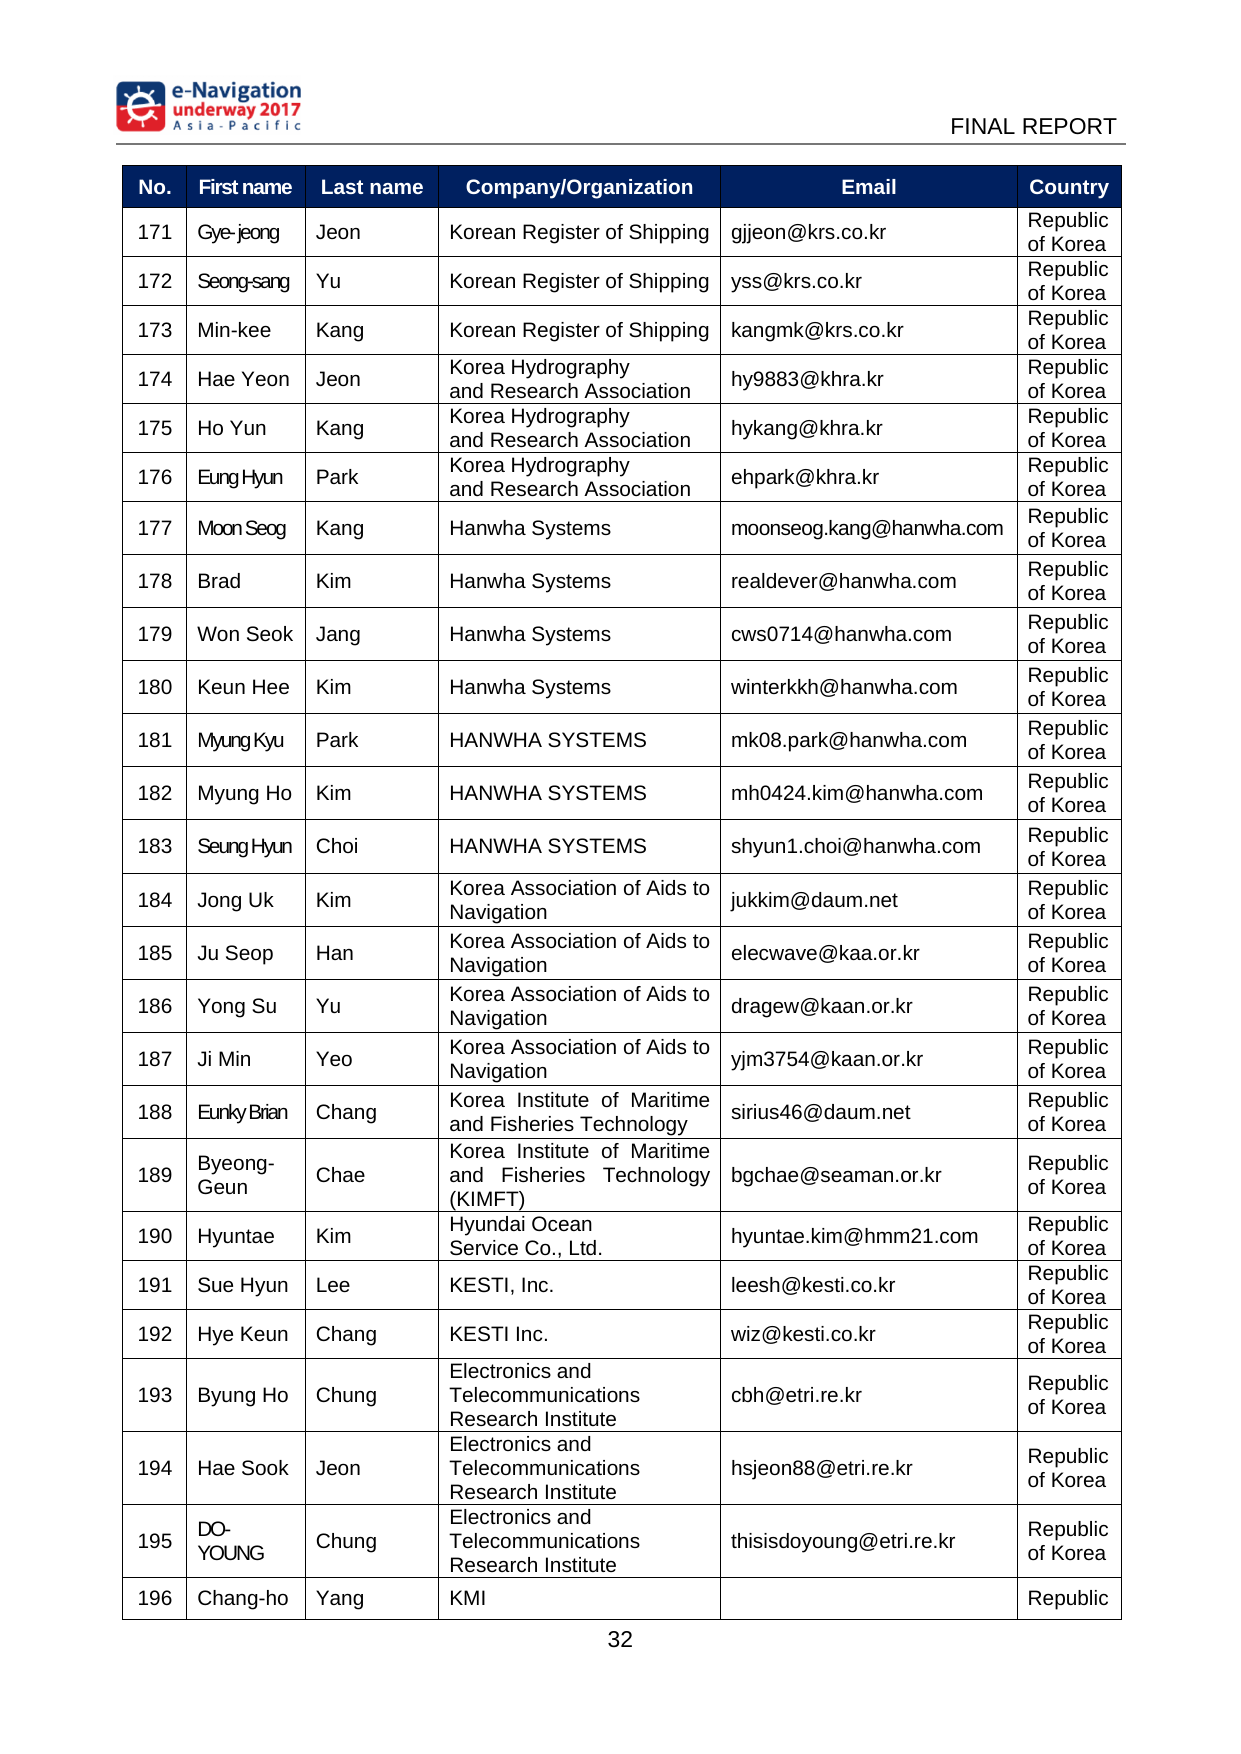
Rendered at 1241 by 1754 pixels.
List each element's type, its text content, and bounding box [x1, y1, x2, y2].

table_cell hyuntae.kim@hmm21.com [721, 1212, 1017, 1260]
table_cell HANWHA SYSTEMS [439, 767, 720, 819]
table_cell KMI [439, 1578, 720, 1618]
table_cell Korea Association of Aids to Navigation [439, 927, 720, 979]
table_cell Yang [306, 1578, 438, 1618]
table_cell Republic of Korea [1018, 306, 1121, 354]
table_cell Kim [306, 1212, 438, 1260]
table_cell 183 [123, 820, 186, 872]
table_cell Republic of Korea [1018, 1505, 1121, 1577]
table_cell 186 [123, 980, 186, 1032]
table_cell Kim [306, 874, 438, 926]
table_cell Kim [306, 767, 438, 819]
table_cell moonseog.kang@hanwha.com [721, 502, 1017, 554]
table_cell Min-kee [187, 306, 305, 354]
table_cell ehpark@khra.kr [721, 453, 1017, 501]
table_cell Ho Yun [187, 404, 305, 452]
table_cell Byung Ho [187, 1359, 305, 1431]
table_cell Republic of Korea [1018, 1033, 1121, 1085]
table_cell 192 [123, 1310, 186, 1358]
table_cell 178 [123, 555, 186, 607]
table_cell 190 [123, 1212, 186, 1260]
table_cell DO-YOUNG [187, 1505, 305, 1577]
table_cell Republic of Korea [1018, 208, 1121, 256]
table_cell 193 [123, 1359, 186, 1431]
table_cell Jeon [306, 355, 438, 403]
table_cell 196 [123, 1578, 186, 1618]
table_cell Hae Yeon [187, 355, 305, 403]
table_cell Korean Register of Shipping [439, 306, 720, 354]
table_cell 180 [123, 661, 186, 713]
table_cell 181 [123, 714, 186, 766]
table_cell hykang@khra.kr [721, 404, 1017, 452]
table_cell Electronics and Telecommunications Research Institute [439, 1505, 720, 1577]
table_cell Republic of Korea [1018, 404, 1121, 452]
table_cell Gye- jeong [187, 208, 305, 256]
table_cell hsjeon88@etri.re.kr [721, 1432, 1017, 1504]
table_cell Korea Association of Aids to Navigation [439, 980, 720, 1032]
table_cell Republic of Korea [1018, 927, 1121, 979]
table_cell Hanwha Systems [439, 555, 720, 607]
table_cell Korea Association of Aids to Navigation [439, 1033, 720, 1085]
table_cell sirius46@daum.net [721, 1086, 1017, 1138]
table_cell HANWHA SYSTEMS [439, 820, 720, 872]
table_cell Electronics and Telecommunications Research Institute [439, 1432, 720, 1504]
table_cell Chang [306, 1086, 438, 1138]
table_cell Hae Sook [187, 1432, 305, 1504]
table_cell Eunky Brian [187, 1086, 305, 1138]
table_cell Republic of Korea [1018, 1310, 1121, 1358]
table_header Last name [306, 166, 438, 207]
table_cell Republic of Korea [1018, 714, 1121, 766]
table_cell mk08.park@hanwha.com [721, 714, 1017, 766]
table_cell Kim [306, 661, 438, 713]
table_cell Keun Hee [187, 661, 305, 713]
table_cell Kang [306, 404, 438, 452]
table_cell Jeon [306, 208, 438, 256]
table_cell Seong-sang [187, 257, 305, 305]
table_cell Republic of Korea [1018, 661, 1121, 713]
table_cell Kang [306, 502, 438, 554]
table_cell HANWHA SYSTEMS [439, 714, 720, 766]
table_cell Myung Kyu [187, 714, 305, 766]
table_cell kangmk@krs.co.kr [721, 306, 1017, 354]
table_cell Yeo [306, 1033, 438, 1085]
table_cell Brad [187, 555, 305, 607]
table_cell Kim [306, 555, 438, 607]
table_cell 187 [123, 1033, 186, 1085]
table_cell gjjeon@krs.co.kr [721, 208, 1017, 256]
table_cell Seung Hyun [187, 820, 305, 872]
table_cell yss@krs.co.kr [721, 257, 1017, 305]
table_cell Republic of Korea [1018, 767, 1121, 819]
table_cell 177 [123, 502, 186, 554]
table_cell yjm3754@kaan.or.kr [721, 1033, 1017, 1085]
table_cell Hye Keun [187, 1310, 305, 1358]
table_cell Republic of Korea [1018, 453, 1121, 501]
table_cell Korean Register of Shipping [439, 208, 720, 256]
table_cell Hanwha Systems [439, 608, 720, 660]
table_cell Hyundai Ocean Service Co., Ltd. [439, 1212, 720, 1260]
table_cell Korea Institute of Maritime and Fisheries Technology (KIMFT) [439, 1139, 720, 1211]
table_cell Republic of Korea [1018, 502, 1121, 554]
table_cell shyun1.choi@hanwha.com [721, 820, 1017, 872]
table_cell 175 [123, 404, 186, 452]
table_cell Hanwha Systems [439, 502, 720, 554]
table_cell Ji Min [187, 1033, 305, 1085]
picture [112, 75, 302, 135]
table_cell Sue Hyun [187, 1261, 305, 1309]
table_cell Republic of Korea [1018, 1086, 1121, 1138]
table_cell 194 [123, 1432, 186, 1504]
table_cell Chang [306, 1310, 438, 1358]
table_cell Republic of Korea [1018, 257, 1121, 305]
table_cell Chung [306, 1359, 438, 1431]
table_cell jukkim@daum.net [721, 874, 1017, 926]
table_cell Moon Seog [187, 502, 305, 554]
table_cell Republic of Korea [1018, 1578, 1121, 1618]
table_cell 182 [123, 767, 186, 819]
table_cell Lee [306, 1261, 438, 1309]
table_cell thisisdoyoung@etri.re.kr [721, 1505, 1017, 1577]
table_cell Jang [306, 608, 438, 660]
table_cell Korea Hydrography and Research Association [439, 404, 720, 452]
table_cell winterkkh@hanwha.com [721, 661, 1017, 713]
table_cell KESTI, Inc. [439, 1261, 720, 1309]
table_cell hy9883@khra.kr [721, 355, 1017, 403]
table_cell Park [306, 714, 438, 766]
table_cell Republic of Korea [1018, 555, 1121, 607]
table_cell Jong Uk [187, 874, 305, 926]
table_cell Chung [306, 1505, 438, 1577]
table_cell Ju Seop [187, 927, 305, 979]
table_cell leesh@kesti.co.kr [721, 1261, 1017, 1309]
table_header Country [1018, 166, 1121, 207]
table_cell realdever@hanwha.com [721, 555, 1017, 607]
table_cell Republic of Korea [1018, 1212, 1121, 1260]
table_cell Korea Hydrography and Research Association [439, 453, 720, 501]
table_cell Han [306, 927, 438, 979]
table_cell Republic of Korea [1018, 980, 1121, 1032]
table_cell KESTI Inc. [439, 1310, 720, 1358]
table_cell Chang-ho [187, 1578, 305, 1618]
table_cell 185 [123, 927, 186, 979]
table_cell Hanwha Systems [439, 661, 720, 713]
table_cell Korea Institute of Maritime and Fisheries Technology [439, 1086, 720, 1138]
table_cell Yong Su [187, 980, 305, 1032]
table_cell 176 [123, 453, 186, 501]
table_cell Republic of Korea [1018, 820, 1121, 872]
table_cell 188 [123, 1086, 186, 1138]
table_cell Park [306, 453, 438, 501]
table_cell Electronics and Telecommunications Research Institute [439, 1359, 720, 1431]
table_cell Republic of Korea [1018, 874, 1121, 926]
table_cell elecwave@kaa.or.kr [721, 927, 1017, 979]
table_cell [721, 1578, 1017, 1618]
table_cell 174 [123, 355, 186, 403]
table_cell Republic of Korea [1018, 1261, 1121, 1309]
table_cell Kang [306, 306, 438, 354]
table_cell Korean Register of Shipping [439, 257, 720, 305]
table_cell Yu [306, 257, 438, 305]
table_cell Republic of Korea [1018, 1139, 1121, 1211]
table_cell Korea Association of Aids to Navigation [439, 874, 720, 926]
table_cell 195 [123, 1505, 186, 1577]
table_cell Korea Hydrography and Research Association [439, 355, 720, 403]
table_cell 172 [123, 257, 186, 305]
table_cell mh0424.kim@hanwha.com [721, 767, 1017, 819]
table_cell Won Seok [187, 608, 305, 660]
table_cell Myung Ho [187, 767, 305, 819]
table_cell Republic of Korea [1018, 1359, 1121, 1431]
table_cell wiz@kesti.co.kr [721, 1310, 1017, 1358]
table_cell Byeong-Geun [187, 1139, 305, 1211]
table_header First name [187, 166, 305, 207]
table_header No. [123, 166, 186, 207]
table_cell Republic of Korea [1018, 608, 1121, 660]
table_cell 184 [123, 874, 186, 926]
table_cell dragew@kaan.or.kr [721, 980, 1017, 1032]
table_cell 179 [123, 608, 186, 660]
table_cell 171 [123, 208, 186, 256]
table_cell Yu [306, 980, 438, 1032]
table_cell 191 [123, 1261, 186, 1309]
table_cell Republic of Korea [1018, 355, 1121, 403]
table_cell Republic of Korea [1018, 1432, 1121, 1504]
table_cell Chae [306, 1139, 438, 1211]
table_cell cws0714@hanwha.com [721, 608, 1017, 660]
table_cell Jeon [306, 1432, 438, 1504]
table_cell cbh@etri.re.kr [721, 1359, 1017, 1431]
table_cell Eung Hyun [187, 453, 305, 501]
table_header Company/Organization [439, 166, 720, 207]
table_cell 173 [123, 306, 186, 354]
table_cell Hyuntae [187, 1212, 305, 1260]
table_header Email [721, 166, 1017, 207]
table_cell Choi [306, 820, 438, 872]
table_cell bgchae@seaman.or.kr [721, 1139, 1017, 1211]
table_cell 189 [123, 1139, 186, 1211]
